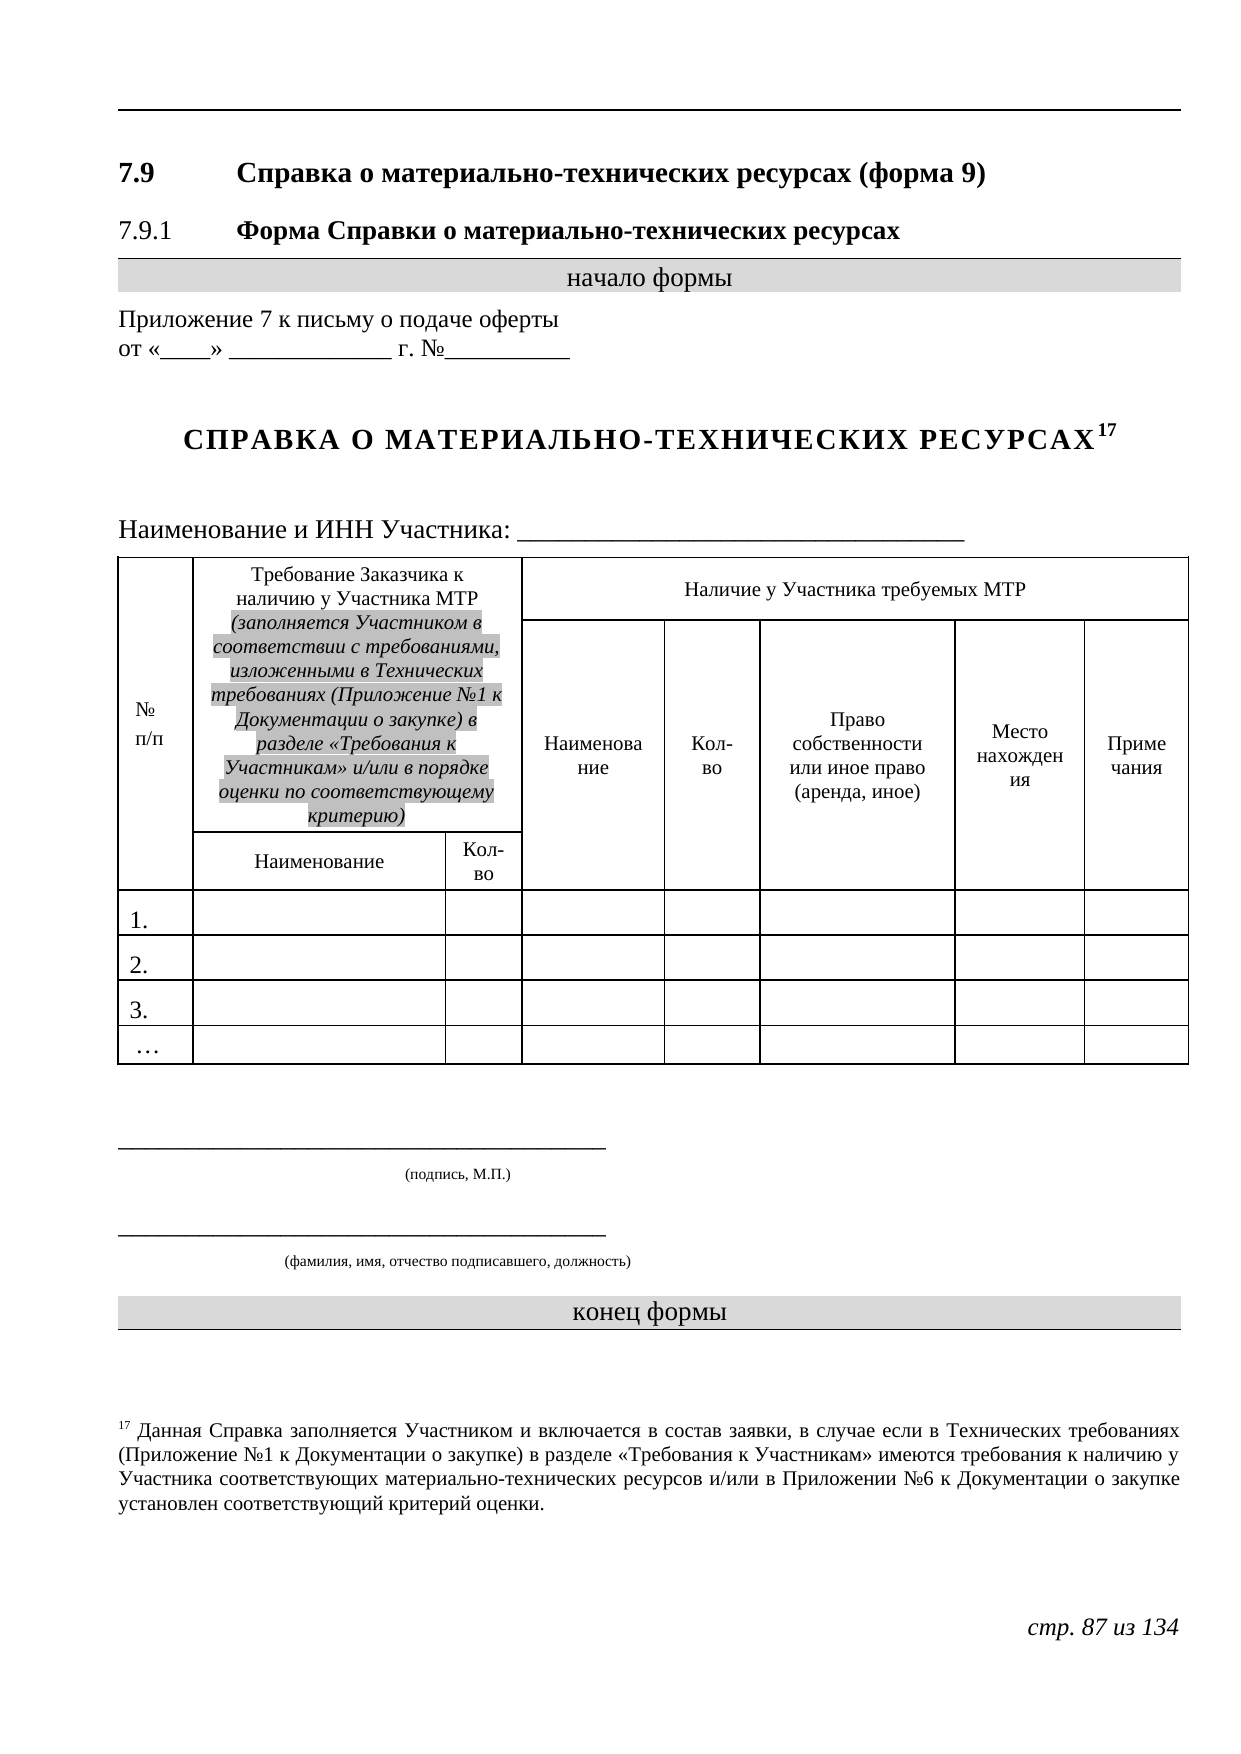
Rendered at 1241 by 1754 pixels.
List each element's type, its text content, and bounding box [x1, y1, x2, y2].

table_cell [761, 981, 954, 1024]
table_cell … [119, 1026, 192, 1063]
table_cell [523, 936, 664, 979]
text (подпись, М.П.) [118, 1164, 797, 1196]
table_cell Примечания [1085, 621, 1188, 889]
table_cell [665, 936, 759, 979]
table_cell [956, 981, 1084, 1024]
table_cell [956, 936, 1084, 979]
table_cell Наименование [523, 621, 664, 889]
table_header Требование Заказчика к наличию у Участника МТР (заполняется Участником в соответствии с требованиями, изложенными в Технических требованиях (Приложение №1 к Документации о закупке) в разделе «Требования к Участникам» и/или в порядке оценки по соответствующему критерию) [194, 558, 521, 831]
table_cell [446, 981, 521, 1024]
table_cell [1085, 936, 1188, 979]
table_cell [446, 936, 521, 979]
text (фамилия, имя, отчество подписавшего, должность) [118, 1252, 797, 1283]
table_cell [446, 891, 521, 934]
table_cell Право собственности или иное право (аренда, иное) [761, 621, 954, 889]
table_header № п/п [119, 558, 192, 889]
table_cell Кол-во [446, 833, 521, 889]
table_cell [1085, 891, 1188, 934]
text ____________________________________ [118, 1121, 1181, 1152]
table_cell [446, 1026, 521, 1063]
table_cell [761, 1026, 954, 1063]
table_cell Наименование [194, 833, 445, 889]
text Наименование и ИНН Участника: _________________________________ [118, 513, 1181, 544]
table_header Наличие у Участника требуемых МТР [523, 558, 1188, 619]
table_cell [194, 936, 445, 979]
table_cell [956, 891, 1084, 934]
subtitle Справка о материально-технических ресурсах (форма 9) [118, 156, 1181, 189]
table_cell [761, 891, 954, 934]
text Форма Справки о материально-технических ресурсах [118, 214, 1181, 245]
table_cell [523, 891, 664, 934]
table_cell [665, 981, 759, 1024]
text Справка о материально-технических ресурсах [118, 418, 1181, 457]
table_cell [119, 936, 192, 979]
table_cell Кол-во [665, 621, 759, 889]
text начало формы [118, 259, 1181, 292]
text конец формы [118, 1296, 1181, 1329]
table_cell [665, 1026, 759, 1063]
table_cell [761, 936, 954, 979]
table_cell [119, 891, 192, 934]
text Приложение 7 к письму о подаче оферты от «____» _____________ г. №__________ [118, 304, 1181, 362]
table_cell [194, 981, 445, 1024]
table_cell [119, 981, 192, 1024]
table_cell Место нахождения [956, 621, 1084, 889]
table_cell [1085, 1026, 1188, 1063]
table_cell [523, 981, 664, 1024]
table_cell [194, 891, 445, 934]
table_cell [665, 891, 759, 934]
table_cell [956, 1026, 1084, 1063]
table_cell [1085, 981, 1188, 1024]
text ____________________________________ [118, 1208, 1181, 1239]
table_cell [194, 1026, 445, 1063]
table_cell [523, 1026, 664, 1063]
